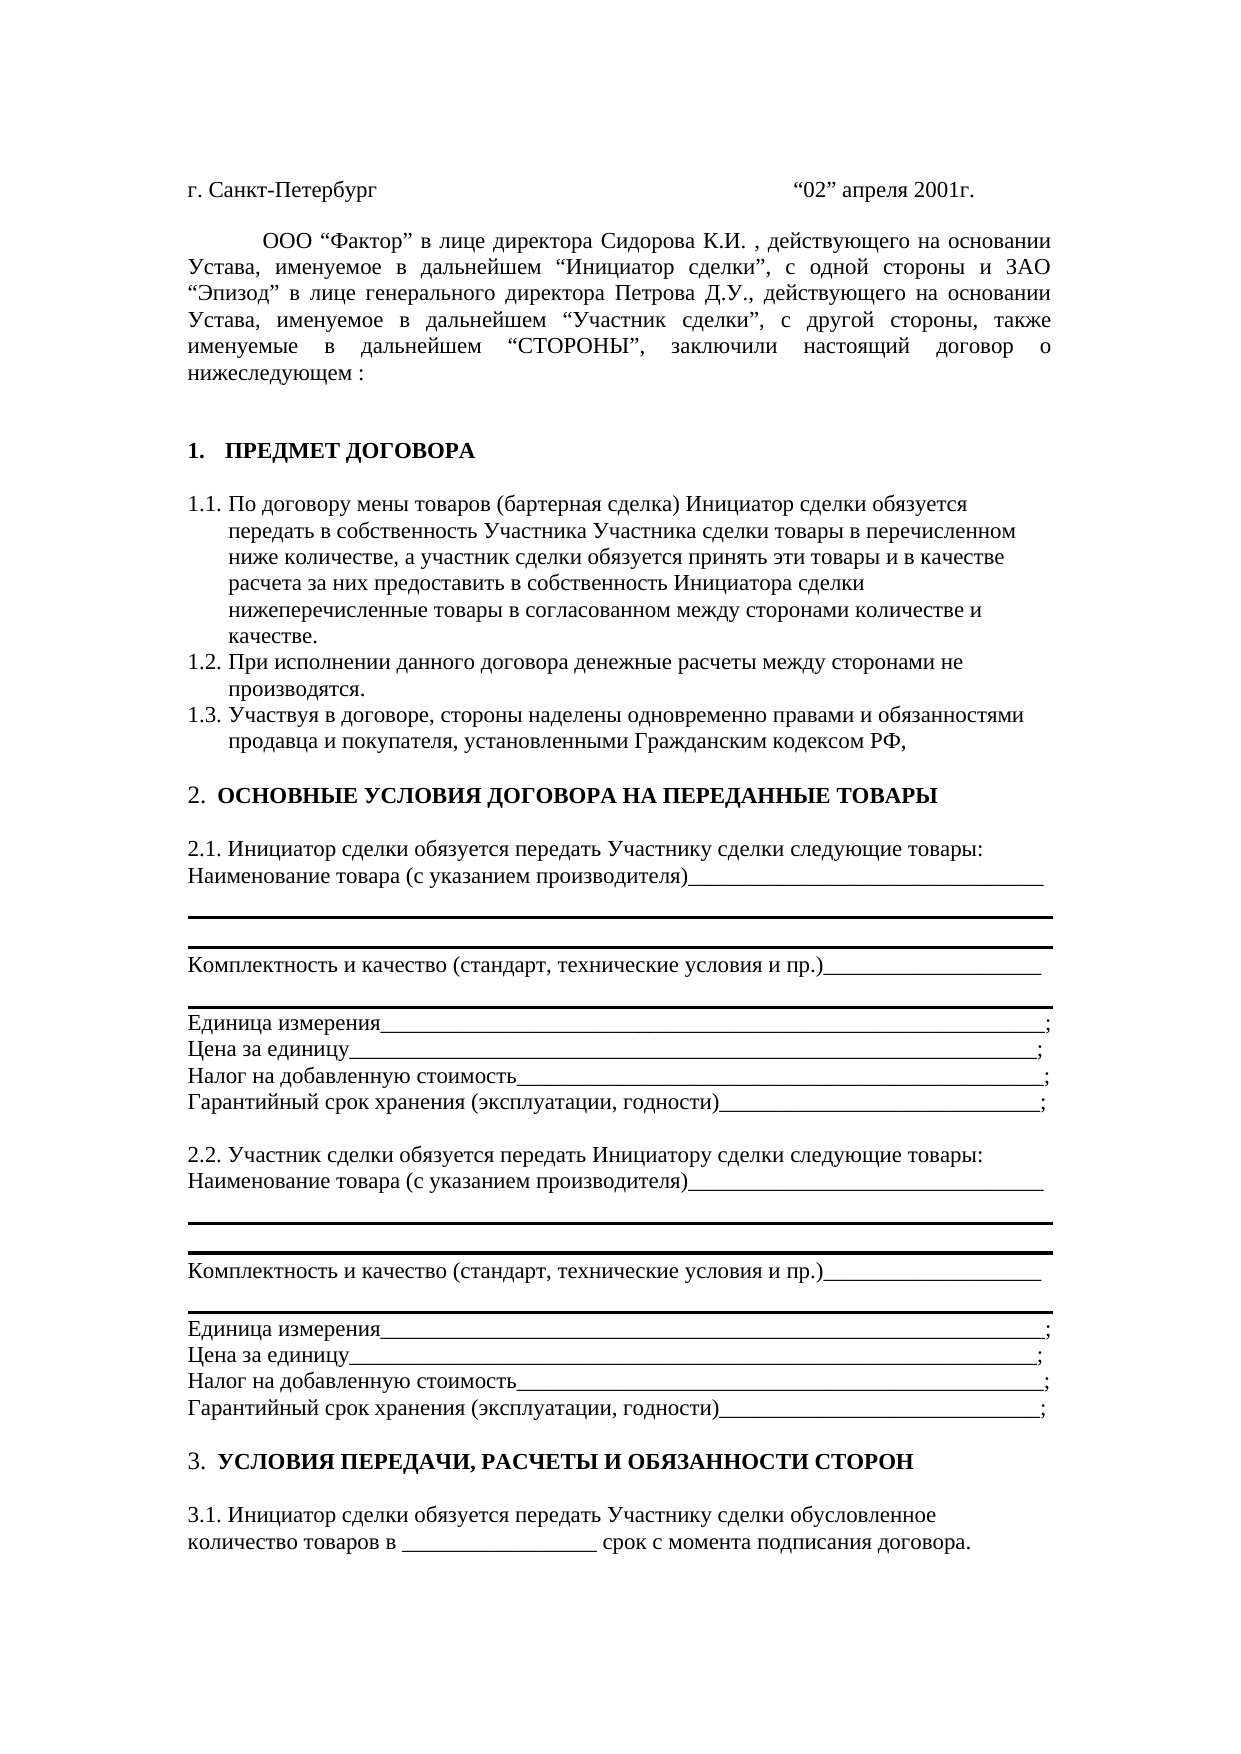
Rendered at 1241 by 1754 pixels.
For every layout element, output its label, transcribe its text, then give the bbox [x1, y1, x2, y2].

text 2.2. Участник сделки обязуется передать Инициатору сделки следующие товары: [187, 1141, 1053, 1167]
list УСЛОВИЯ ПЕРЕДАЧИ, РАСЧЕТЫ И ОБЯЗАННОСТИ СТОРОН [187, 1446, 1053, 1475]
text 2.1. Инициатор сделки обязуется передать Участнику сделки следующие товары: [187, 835, 1053, 862]
text 3.1. Инициатор сделки обязуется передать Участнику сделки обусловленное количество товаров в _________________ срок с момента подписания договора. [187, 1501, 1053, 1554]
list Участвуя в договоре, стороны наделены одновременно правами и обязанностями продавца и покупателя, установленными Гражданским кодексом РФ, [187, 701, 1053, 754]
list При исполнении данного договора денежные расчеты между сторонами не производятся. [187, 648, 1053, 701]
text Цена за единицу____________________________________________________________; [187, 1341, 1053, 1367]
text Комплектность и качество (стандарт, технические условия и пр.)___________________ [187, 1252, 1053, 1283]
text Цена за единицу____________________________________________________________; [187, 1035, 1053, 1062]
text Наименование товара (с указанием производителя)_______________________________ [187, 1167, 1053, 1193]
text Единица измерения__________________________________________________________; [187, 1009, 1053, 1035]
text Гарантийный срок хранения (эксплуатации, годности)____________________________; [187, 1088, 1053, 1114]
text ООО “Фактор” в лице директора Сидорова К.И. , действующего на основании Устава, именуемое в дальнейшем “Инициатор сделки”, с одной стороны и ЗАО “Эпизод” в лице генерального директора Петрова Д.У., действующего на основании Устава, именуемое в дальнейшем “Участник сделки”, с другой стороны, также именуемые в дальнейшем “СТОРОНЫ”, заключили настоящий договор о нижеследующем : [187, 227, 1053, 385]
text Гарантийный срок хранения (эксплуатации, годности)____________________________; [187, 1394, 1053, 1420]
text Единица измерения__________________________________________________________; [187, 1314, 1053, 1341]
text Налог на добавленную стоимость______________________________________________; [187, 1367, 1053, 1394]
list ПРЕДМЕТ ДОГОВОРА [187, 438, 1053, 464]
text г. Санкт-Петербург “02” апреля 2001г. [187, 176, 1053, 203]
list По договору мены товаров (бартерная сделка) Инициатор сделки обязуется передать в собственность Участника Участника сделки товары в перечисленном ниже количестве, а участник сделки обязуется принять эти товары и в качестве расчета за них предоставить в собственность Инициатора сделки нижеперечисленные товары в согласованном между сторонами количестве и качестве. [187, 490, 1053, 648]
text Наименование товара (с указанием производителя)_______________________________ [187, 862, 1053, 888]
text Комплектность и качество (стандарт, технические условия и пр.)___________________ [187, 947, 1053, 977]
list ОСНОВНЫЕ УСЛОВИЯ ДОГОВОРА НА ПЕРЕДАННЫЕ ТОВАРЫ [187, 780, 1053, 809]
text Налог на добавленную стоимость______________________________________________; [187, 1062, 1053, 1088]
